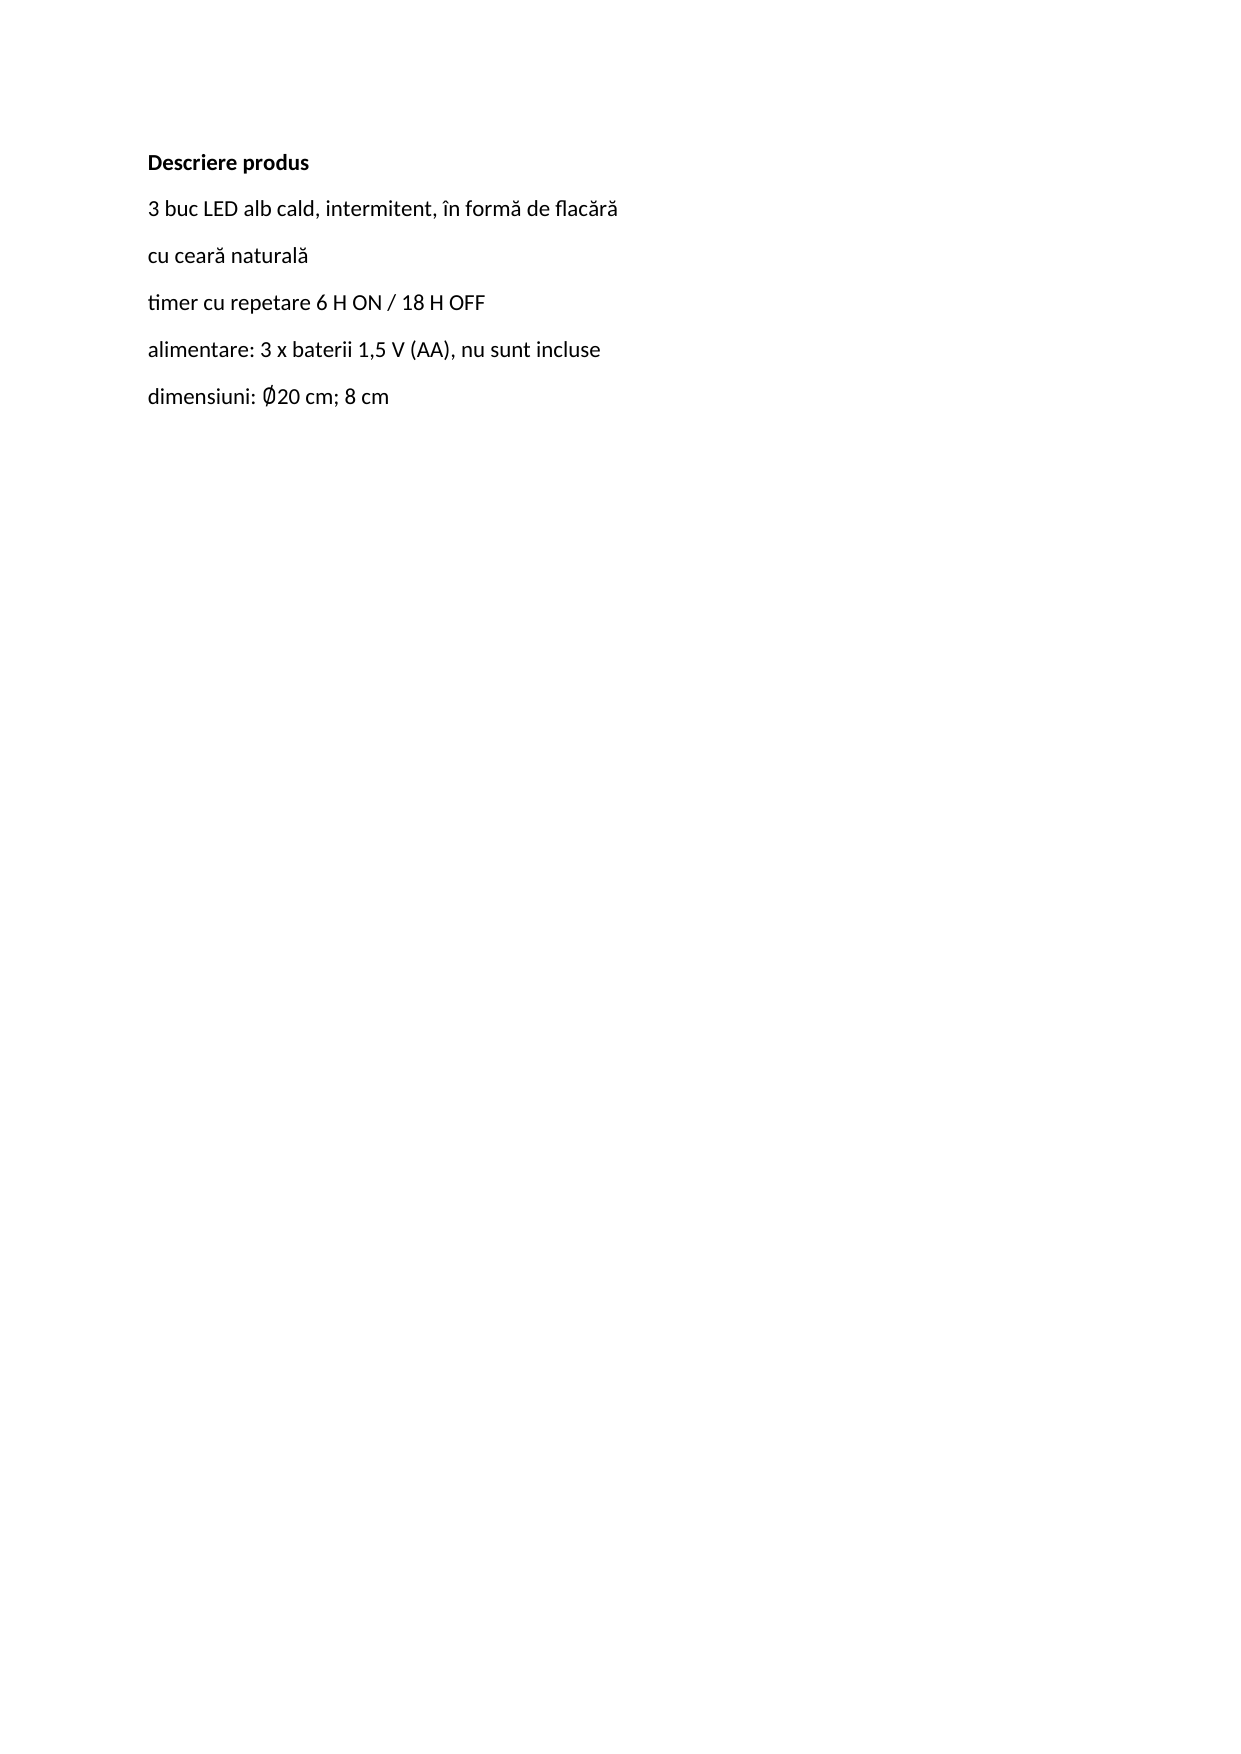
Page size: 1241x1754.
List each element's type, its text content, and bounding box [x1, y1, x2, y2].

text cu ceară naturală [148, 241, 1093, 269]
text timer cu repetare 6 H ON / 18 H OFF [148, 288, 1093, 316]
text dimensiuni: ∅20 cm; 8 cm [148, 382, 1093, 410]
text alimentare: 3 x baterii 1,5 V (AA), nu sunt incluse [148, 335, 1093, 363]
text Descriere produs [148, 148, 1093, 176]
text 3 buc LED alb cald, intermitent, în formă de flacără [148, 194, 1093, 222]
